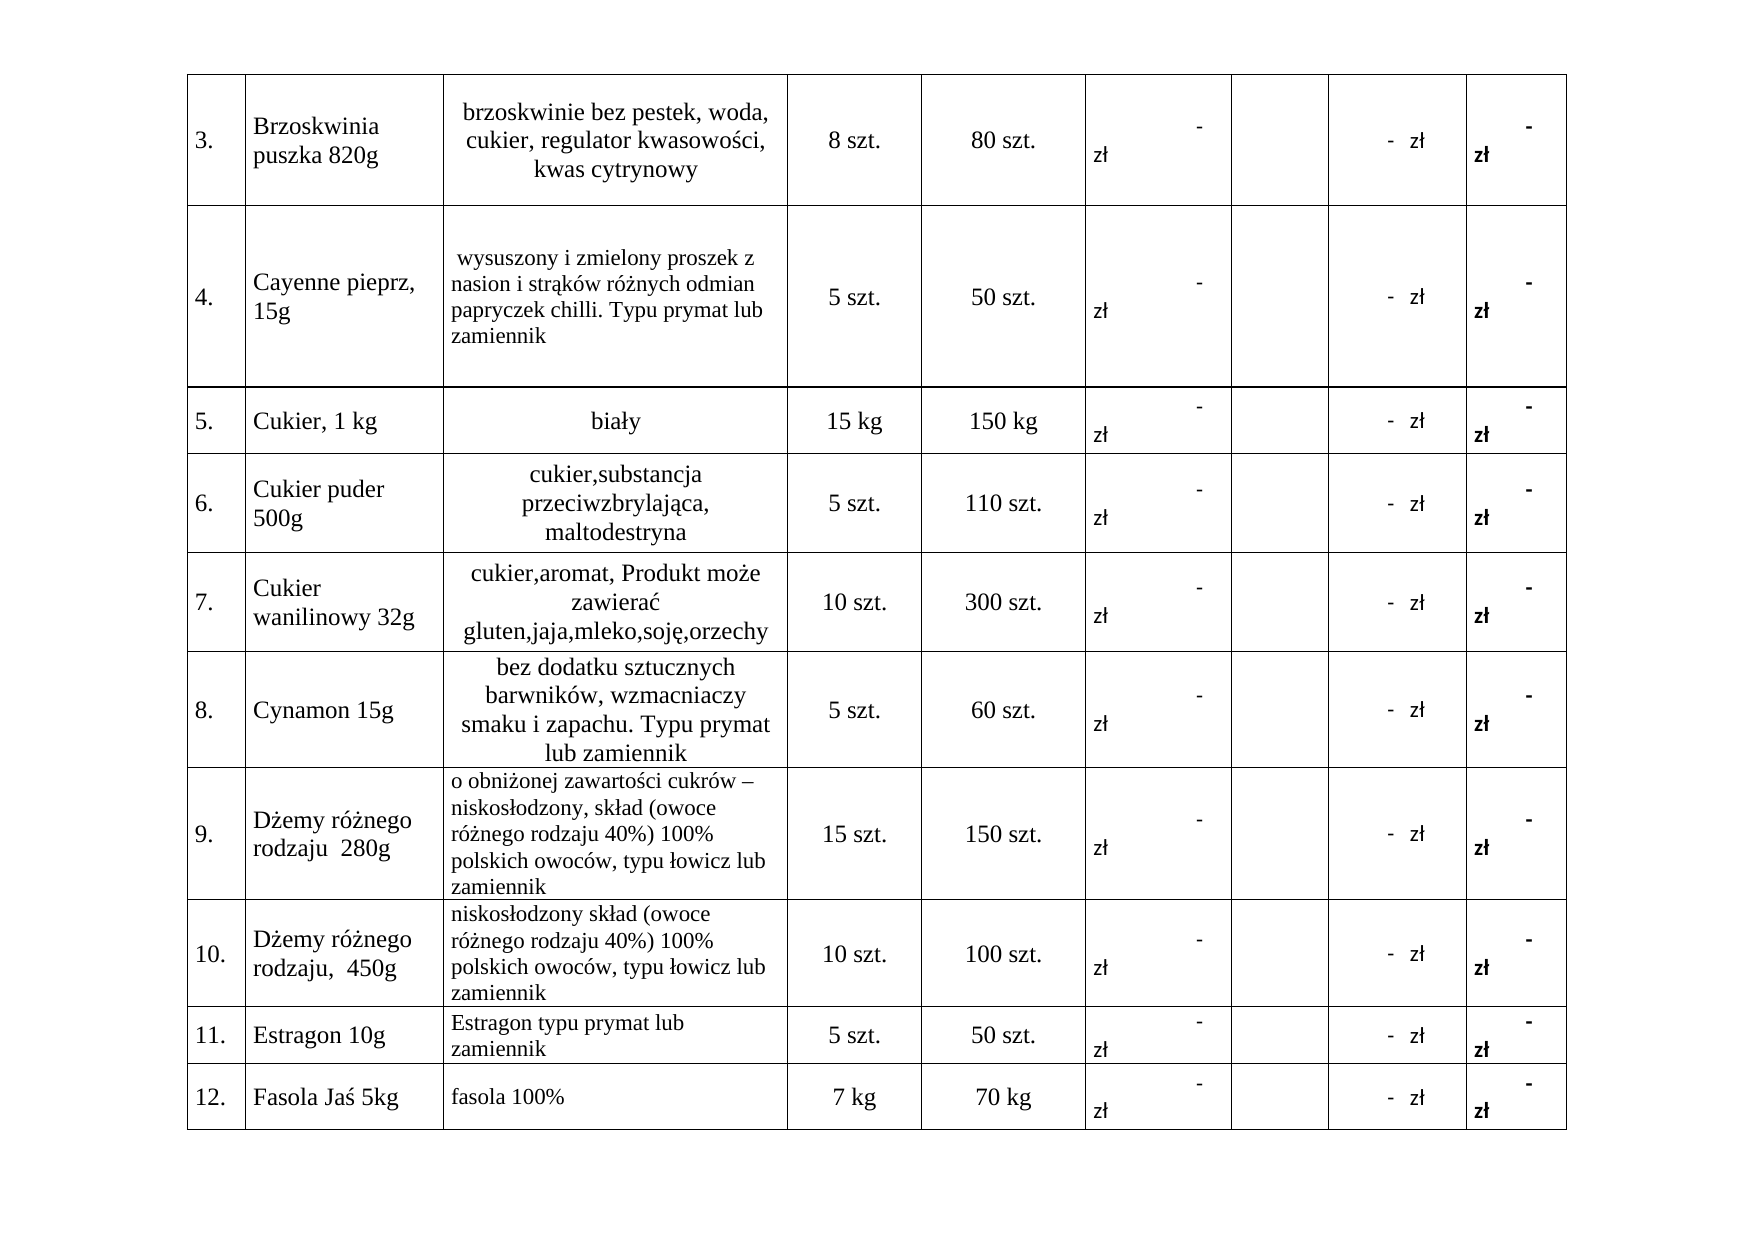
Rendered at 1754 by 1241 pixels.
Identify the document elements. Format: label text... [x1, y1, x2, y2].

table_cell 80 szt. [922, 75, 1085, 205]
table_cell wysuszony i zmielony proszek z nasion i strąków różnych odmian papryczek chilli. Typu prymat lub zamiennik [444, 206, 787, 386]
table_cell 3. [188, 75, 245, 205]
table_cell 5 szt. [788, 454, 921, 552]
table_cell - zł [1329, 206, 1466, 386]
table_cell 12. [188, 1064, 245, 1129]
table_cell 70 kg [922, 1064, 1085, 1129]
table_cell 11. [188, 1007, 245, 1063]
table_cell - zł [1086, 1007, 1231, 1063]
table_cell [1232, 900, 1328, 1006]
table_cell brzoskwinie bez pestek, woda, cukier, regulator kwasowości, kwas cytrynowy [444, 75, 787, 205]
table_cell - zł [1086, 553, 1231, 651]
table_cell Brzoskwinia puszka 820g [246, 75, 443, 205]
table_cell - zł [1086, 388, 1231, 453]
table_cell 10 szt. [788, 553, 921, 651]
table_cell 50 szt. [922, 1007, 1085, 1063]
table_cell 10. [188, 900, 245, 1006]
table_cell - zł [1329, 454, 1466, 552]
table_cell [1232, 652, 1328, 767]
table_cell - zł [1329, 1007, 1466, 1063]
table_cell [1232, 454, 1328, 552]
table_cell Cynamon 15g [246, 652, 443, 767]
table_cell - zł [1467, 900, 1566, 1006]
table_cell - zł [1467, 388, 1566, 453]
table_cell [1232, 768, 1328, 899]
table_cell - zł [1086, 768, 1231, 899]
table_cell - zł [1467, 75, 1566, 205]
table_cell - zł [1086, 900, 1231, 1006]
table_cell cukier,aromat, Produkt może zawierać gluten,jaja,mleko,soję,orzechy [444, 553, 787, 651]
table_cell Cayenne pieprz, 15g [246, 206, 443, 386]
table_cell - zł [1467, 1007, 1566, 1063]
table_cell - zł [1467, 206, 1566, 386]
table_cell [1232, 75, 1328, 205]
table_cell - zł [1086, 652, 1231, 767]
table_cell 10 szt. [788, 900, 921, 1006]
table_cell - zł [1467, 1064, 1566, 1129]
table_cell - zł [1467, 652, 1566, 767]
table_cell - zł [1329, 900, 1466, 1006]
table_cell biały [444, 388, 787, 453]
table_cell - zł [1467, 768, 1566, 899]
table_cell - zł [1086, 206, 1231, 386]
table_cell [1232, 206, 1328, 386]
table_cell 6. [188, 454, 245, 552]
table_cell 15 kg [788, 388, 921, 453]
table_cell 7 kg [788, 1064, 921, 1129]
table_cell 100 szt. [922, 900, 1085, 1006]
table_cell Cukier wanilinowy 32g [246, 553, 443, 651]
table_cell cukier,substancja przeciwzbrylająca, maltodestryna [444, 454, 787, 552]
table_cell 5 szt. [788, 652, 921, 767]
table_cell Dżemy różnego rodzaju 280g [246, 768, 443, 899]
table_cell 5 szt. [788, 1007, 921, 1063]
table_cell - zł [1329, 75, 1466, 205]
table_cell - zł [1329, 388, 1466, 453]
table_cell - zł [1329, 1064, 1466, 1129]
table_cell - zł [1329, 768, 1466, 899]
table_cell [1232, 388, 1328, 453]
table_cell 150 szt. [922, 768, 1085, 899]
table_cell 7. [188, 553, 245, 651]
table_cell Cukier puder 500g [246, 454, 443, 552]
table_cell 5. [188, 388, 245, 453]
table_cell Cukier, 1 kg [246, 388, 443, 453]
table_cell 60 szt. [922, 652, 1085, 767]
table_cell - zł [1086, 454, 1231, 552]
table_cell 5 szt. [788, 206, 921, 386]
table_cell - zł [1086, 1064, 1231, 1129]
table_cell 300 szt. [922, 553, 1085, 651]
table_cell 15 szt. [788, 768, 921, 899]
table_cell - zł [1467, 454, 1566, 552]
table_cell - zł [1329, 652, 1466, 767]
table_cell bez dodatku sztucznych barwników, wzmacniaczy smaku i zapachu. Typu prymat lub zamiennik [444, 652, 787, 767]
table_cell [1232, 1064, 1328, 1129]
table_cell Fasola Jaś 5kg [246, 1064, 443, 1129]
table_cell [1232, 553, 1328, 651]
table_cell 110 szt. [922, 454, 1085, 552]
table_cell 50 szt. [922, 206, 1085, 386]
table_cell Estragon 10g [246, 1007, 443, 1063]
table_cell 8 szt. [788, 75, 921, 205]
table_cell Dżemy różnego rodzaju, 450g [246, 900, 443, 1006]
table_cell [1232, 1007, 1328, 1063]
table_cell 8. [188, 652, 245, 767]
table_cell - zł [1086, 75, 1231, 205]
table_cell niskosłodzony skład (owoce różnego rodzaju 40%) 100% polskich owoców, typu łowicz lub zamiennik [444, 900, 787, 1006]
table_cell 150 kg [922, 388, 1085, 453]
table_cell 4. [188, 206, 245, 386]
table_cell Estragon typu prymat lub zamiennik [444, 1007, 787, 1063]
table_cell 9. [188, 768, 245, 899]
table_cell - zł [1329, 553, 1466, 651]
table_cell fasola 100% [444, 1064, 787, 1129]
table_cell o obniżonej zawartości cukrów – niskosłodzony, skład (owoce różnego rodzaju 40%) 100% polskich owoców, typu łowicz lub zamiennik [444, 768, 787, 899]
table_cell - zł [1467, 553, 1566, 651]
